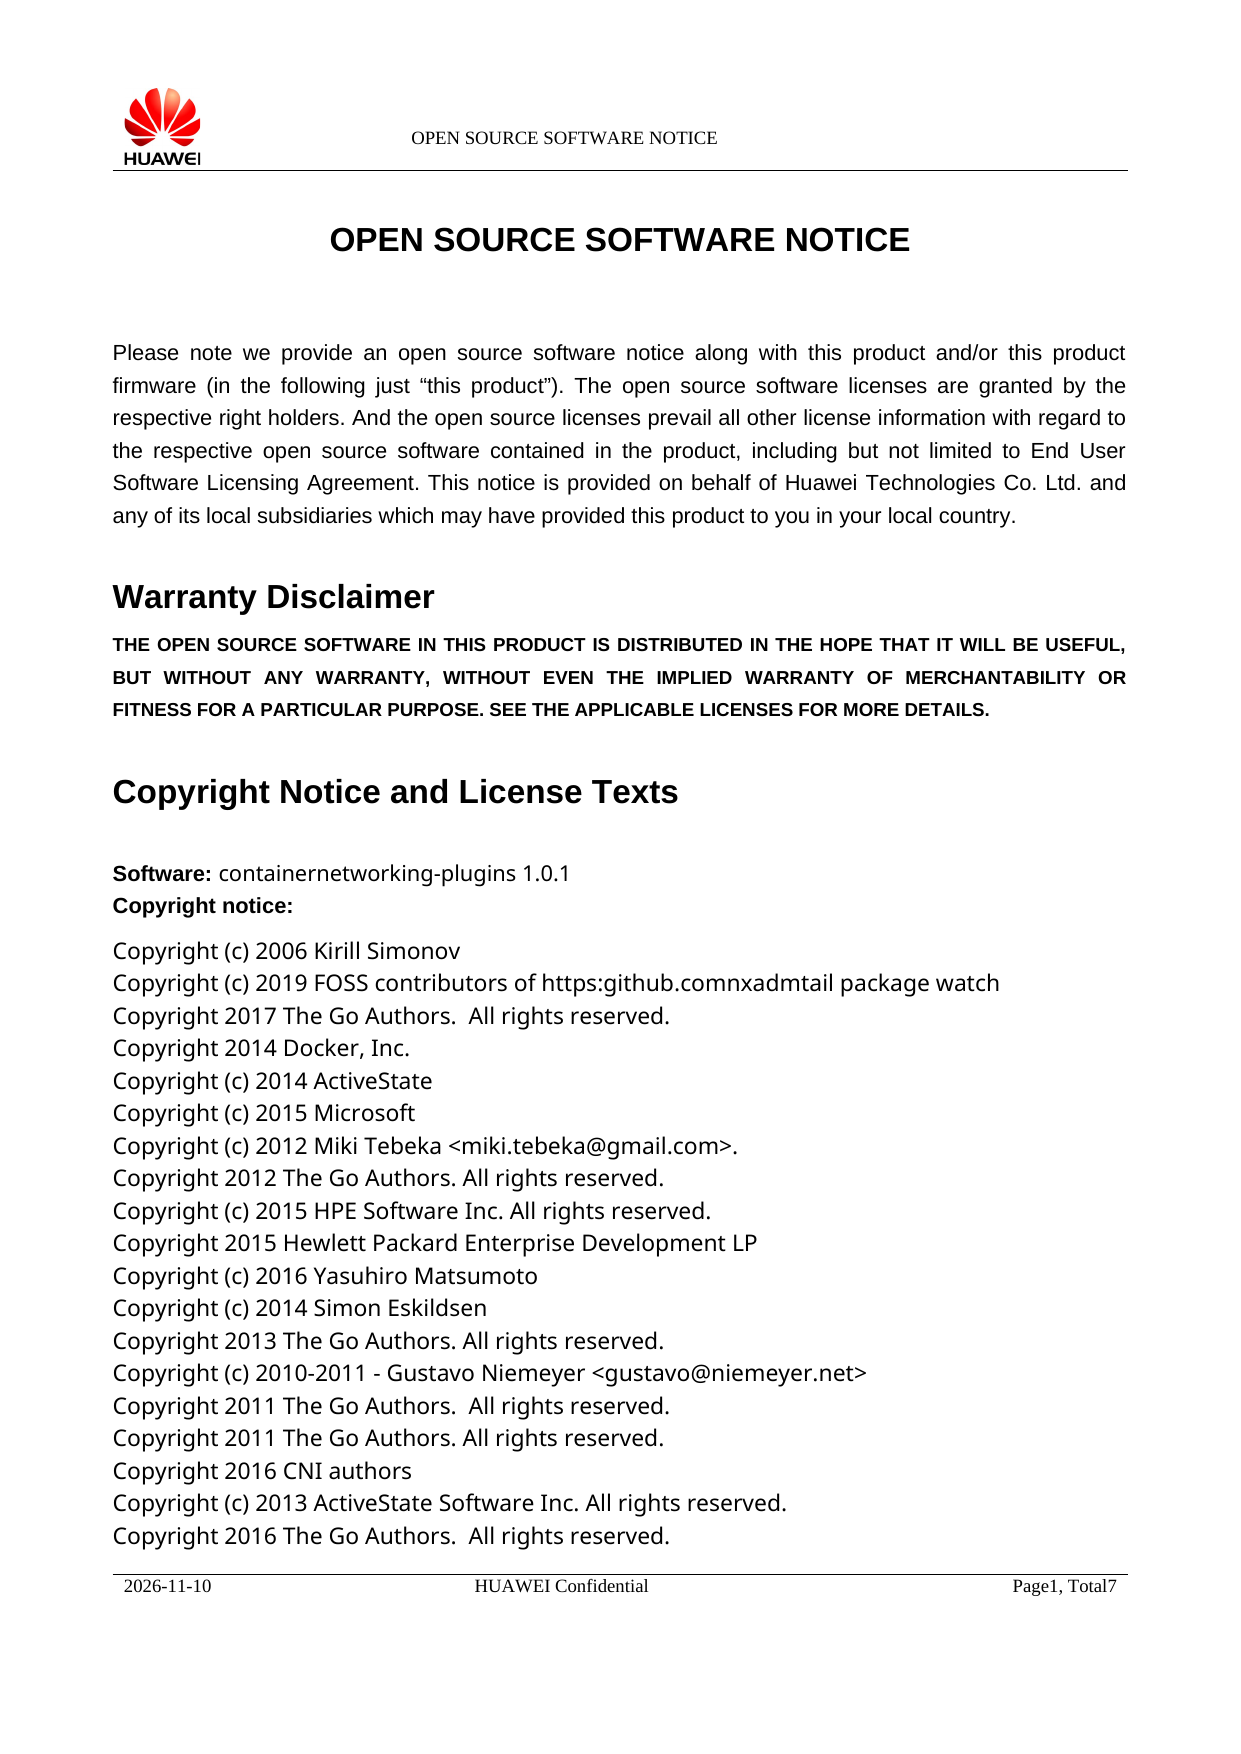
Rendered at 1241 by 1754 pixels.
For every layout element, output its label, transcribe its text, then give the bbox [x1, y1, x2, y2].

text Warranty Disclaimer [112, 564, 1128, 629]
title Software: containernetworking-plugins 1.0.1 [112, 856, 1128, 889]
picture [124, 88, 201, 165]
text Copyright notice: [112, 889, 1128, 921]
text Copyright Notice and License Texts [112, 759, 1128, 824]
text OPEN SOURCE SOFTWARE NOTICE [112, 206, 1128, 271]
text Please note we provide an open source software notice along with this product and/or this product firmware (in the following just “this product”). The open source software licenses are granted by the respective right holders. And the open source licenses prevail all other license information with regard to the respective open source software contained in the product, including but not limited to End User Software Licensing Agreement. This notice is provided on behalf of Huawei Technologies Co. Ltd. and any of its local subsidiaries which may have provided this product to you in your local country. [112, 336, 1128, 531]
text The open source software in this product is distributed in the hope that it will be useful, but WITHOUT ANY WARRANTY, without even the implied warranty of MERCHANTABILITY or FITNESS FOR A PARTICULAR PURPOSE. See the applicable licenses for more details. [112, 629, 1128, 726]
